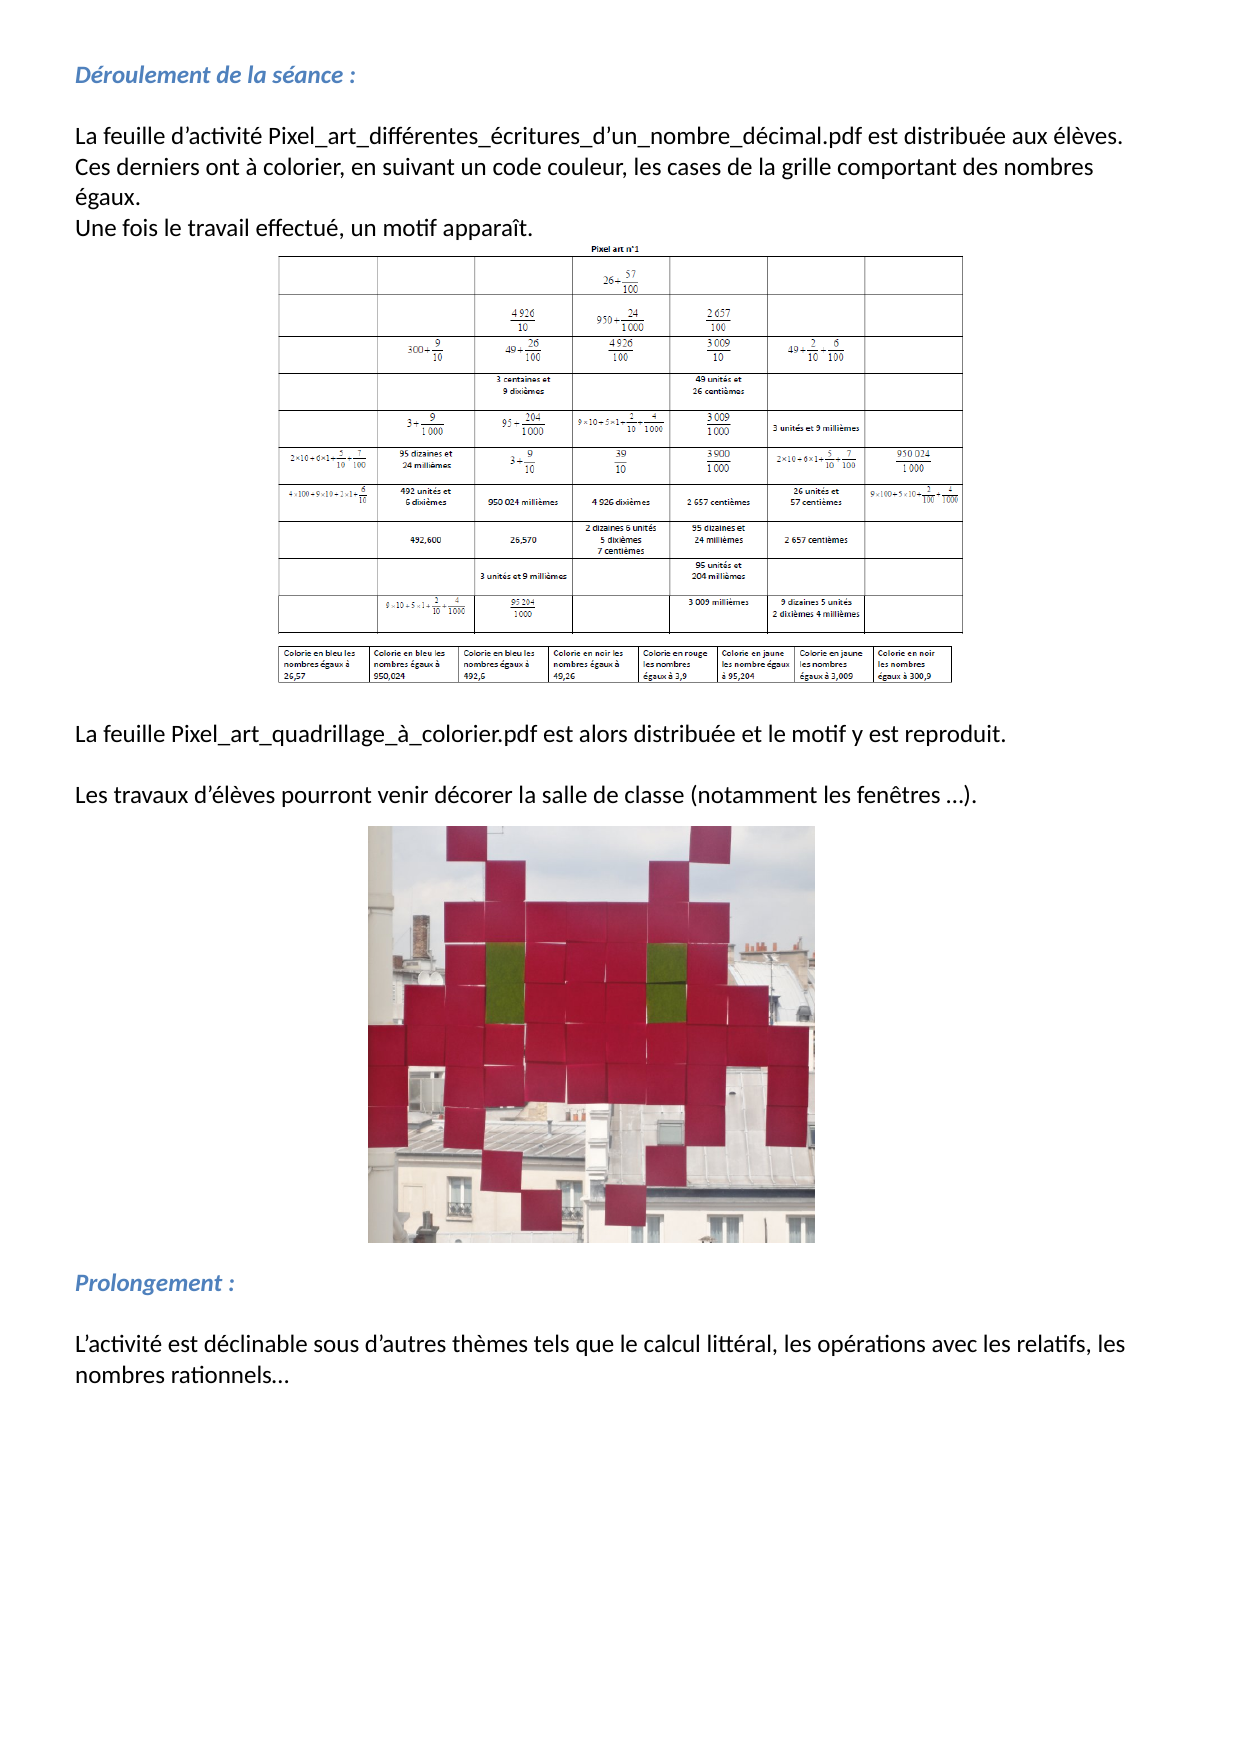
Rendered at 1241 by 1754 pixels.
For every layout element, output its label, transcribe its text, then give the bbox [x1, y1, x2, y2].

text Prolongement : [75, 1267, 1165, 1298]
text L’activité est déclinable sous d’autres thèmes tels que le calcul littéral, les opérations avec les relatifs, les nombres rationnels… [75, 1328, 1165, 1389]
text Une fois le travail effectué, un motif apparaît. [75, 212, 1165, 242]
text Les travaux d’élèves pourront venir décorer la salle de classe (notamment les fenêtres …). [75, 779, 1165, 809]
text La feuille Pixel_art_quadrillage_à_colorier.pdf est alors distribuée et le motif y est reproduit. [75, 718, 1165, 748]
text La feuille d’activité Pixel_art_différentes_écritures_d’un_nombre_décimal.pdf est distribuée aux élèves. Ces derniers ont à colorier, en suivant un code couleur, les cases de la grille comportant des nombres égaux. [75, 120, 1165, 212]
picture [368, 826, 815, 1243]
picture [273, 242, 968, 688]
text Déroulement de la séance : [75, 59, 1165, 89]
